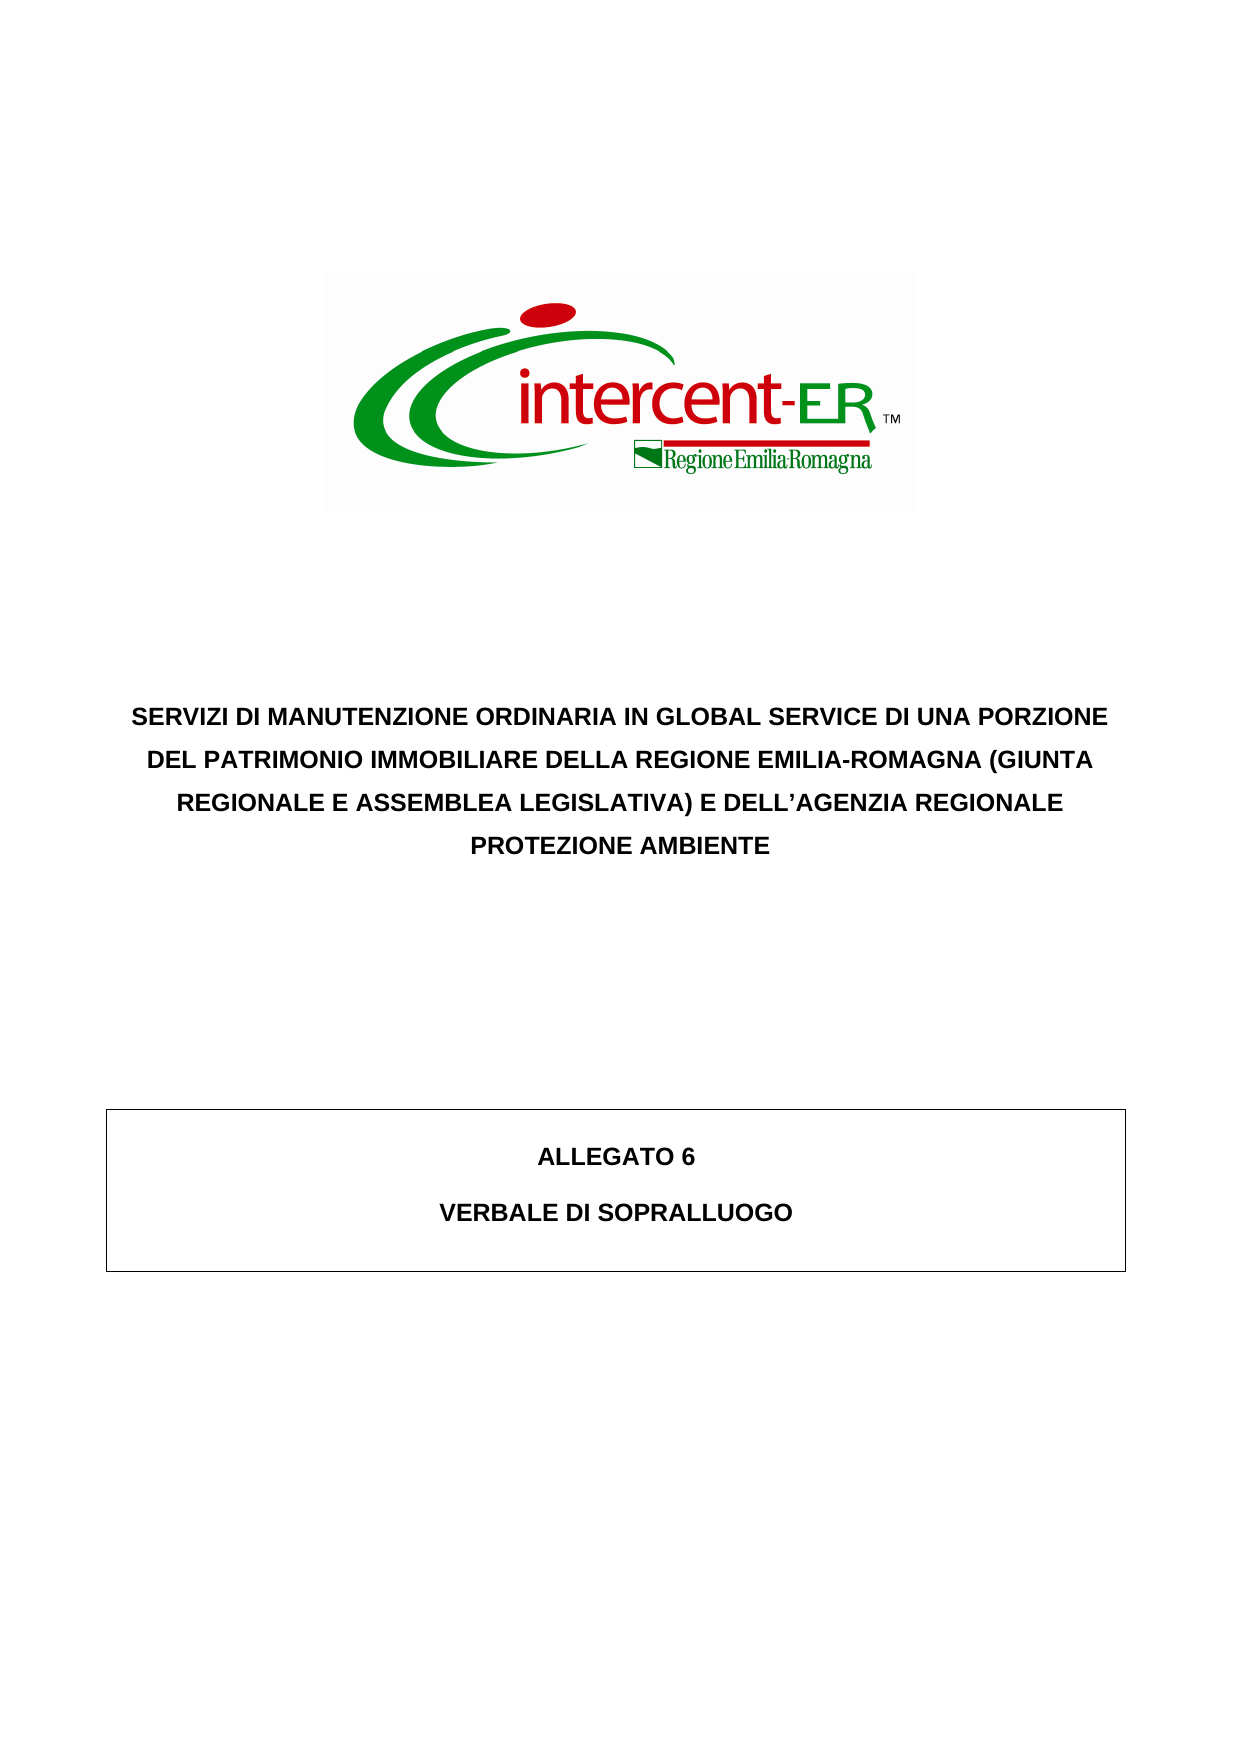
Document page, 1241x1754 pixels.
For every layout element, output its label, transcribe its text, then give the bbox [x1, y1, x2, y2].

table_header ALLEGATO 6 VERBALE DI SOPRALLUOGO [107, 1110, 1125, 1271]
picture [324, 271, 917, 511]
text SERVIZI DI MANUTENZIONE ORDINARIA IN GLOBAL SERVICE DI UNA PORZIONE DEL PATRIMONIO IMMOBILIARE DELLA REGIONE EMILIA-ROMAGNA (GIUNTA REGIONALE E ASSEMBLEA LEGISLATIVA) E DELL’AGENZIA REGIONALE PROTEZIONE AMBIENTE [118, 702, 1122, 860]
